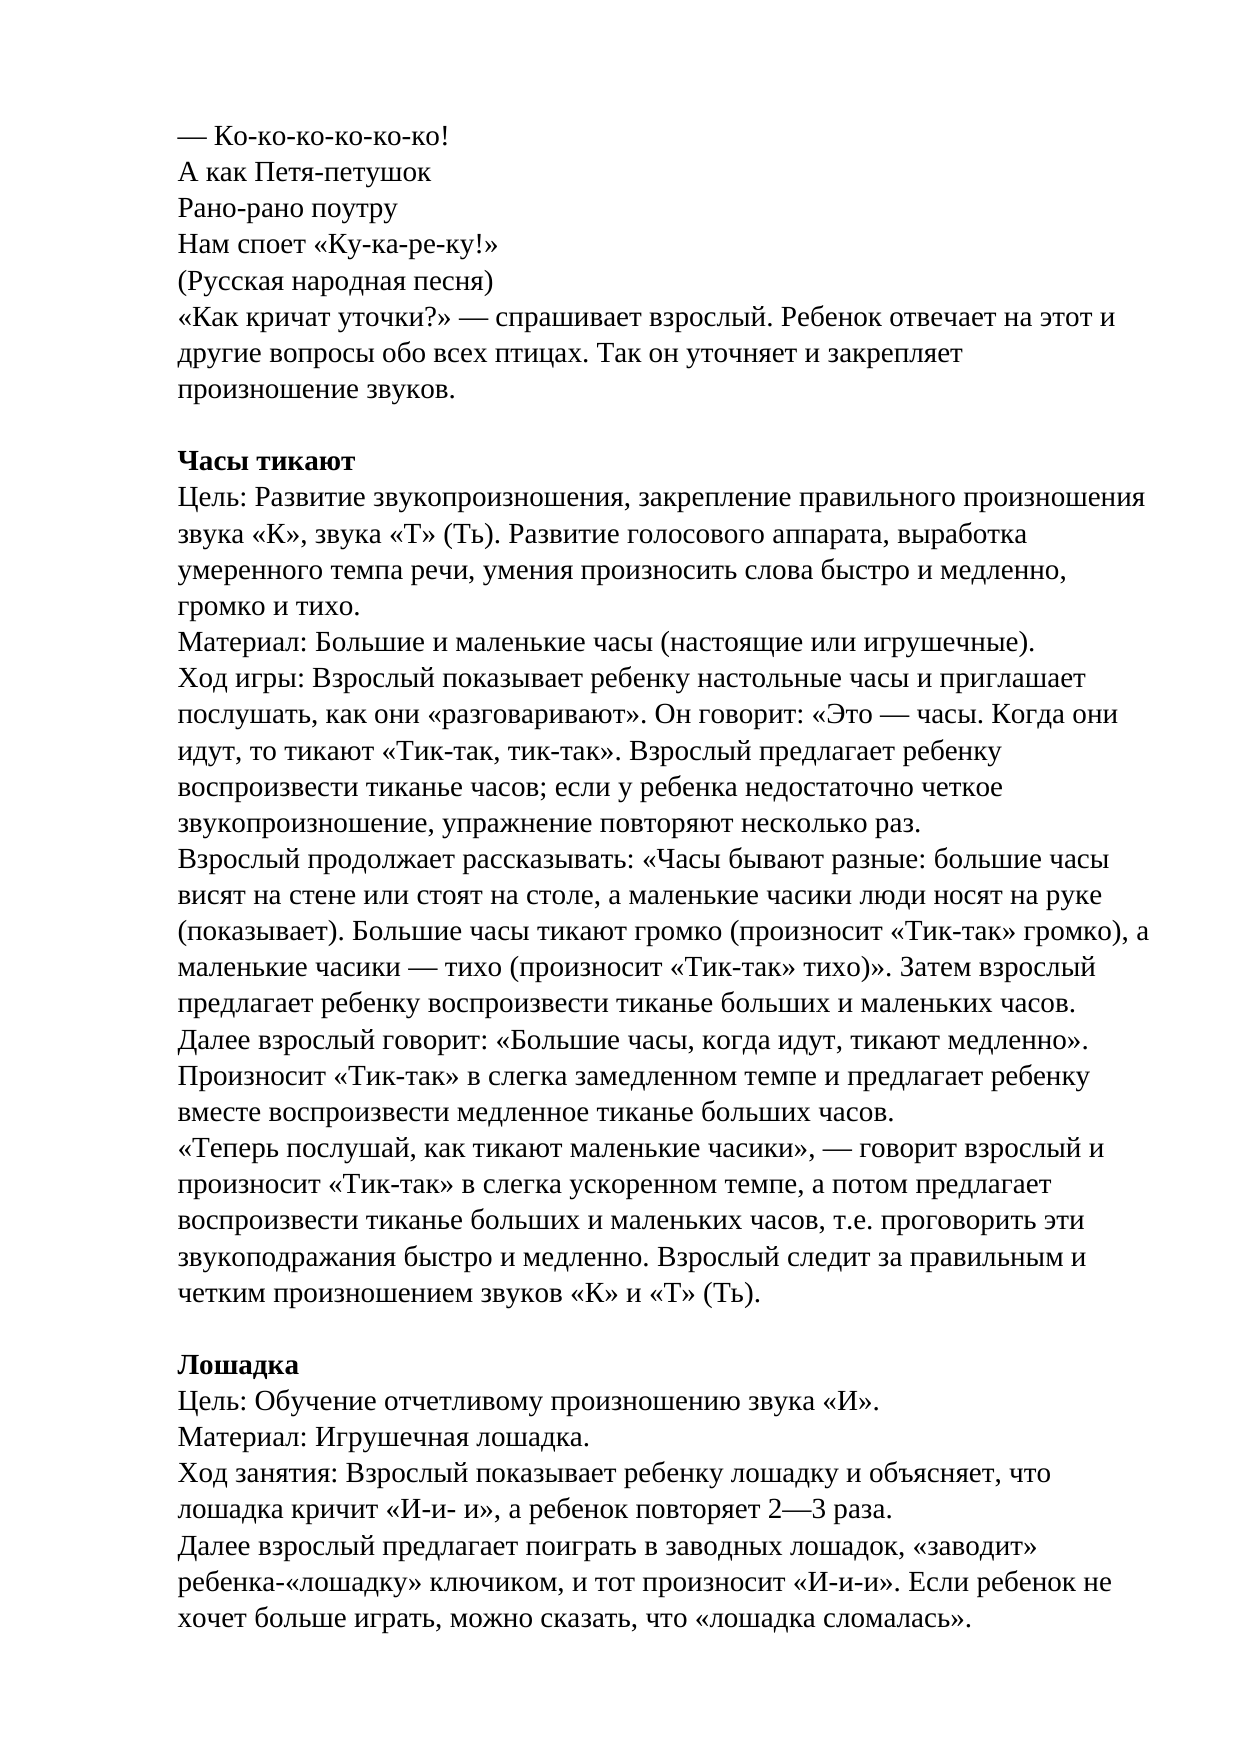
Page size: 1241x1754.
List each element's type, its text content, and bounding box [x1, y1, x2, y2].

text (Русская народная песня) [177, 263, 1152, 296]
text Далее взрослый говорит: «Большие часы, когда идут, тикают медленно». Произносит «Тик-так» в слегка замедленном темпе и предлагает ребенку вместе воспроизвести медленное тиканье больших часов. [177, 1022, 1152, 1128]
text Часы тикают [177, 443, 1152, 477]
text Далее взрослый предлагает поиграть в заводных лошадок, «заводит» ребенка-«лошадку» ключиком, и тот произносит «И-и-и». Если ребенок не хочет больше играть, можно сказать, что «лошадка сломалась». [177, 1528, 1152, 1634]
text Рано-рано поутру [177, 190, 1152, 224]
text А как Петя-петушок [177, 154, 1152, 188]
text Материал: Большие и маленькие часы (настоящие или игрушечные). [177, 624, 1152, 658]
text — Ко-ко-ко-ко-ко-ко! [177, 118, 1152, 152]
text Ход игры: Взрослый показывает ребенку настольные часы и приглашает послушать, как они «разговаривают». Он говорит: «Это — часы. Когда они идут, то тикают «Тик-так, тик-так». Взрослый предлагает ребенку воспроизвести тиканье часов; если у ребенка недостаточно четкое звукопроизношение, упражнение повторяют несколько раз. [177, 660, 1152, 838]
text Цель: Развитие звукопроизношения, закрепление правильного произношения звука «К», звука «Т» (Ть). Развитие голосового аппарата, выработка умеренного темпа речи, умения произносить слова быстро и медленно, громко и тихо. [177, 479, 1152, 622]
text Взрослый продолжает рассказывать: «Часы бывают разные: большие часы висят на стене или стоят на столе, а маленькие часики люди носят на руке (показывает). Большие часы тикают громко (произносит «Тик-так» громко), а маленькие часики — тихо (произносит «Тик-так» тихо)». Затем взрослый предлагает ребенку воспроизвести тиканье больших и маленьких часов. [177, 841, 1152, 1019]
text Лошадка [177, 1347, 1152, 1381]
text «Как кричат уточки?» — спрашивает взрослый. Ребенок отвечает на этот и другие вопросы обо всех птицах. Так он уточняет и закрепляет произношение звуков. [177, 299, 1152, 405]
text Цель: Обучение отчетливому произношению звука «И». [177, 1383, 1152, 1417]
text Ход занятия: Взрослый показывает ребенку лошадку и объясняет, что лошадка кричит «И-и- и», а ребенок повторяет 2—3 раза. [177, 1456, 1152, 1525]
text Материал: Игрушечная лошадка. [177, 1419, 1152, 1453]
text Нам споет «Ку-ка-ре-ку!» [177, 227, 1152, 260]
text «Теперь послушай, как тикают маленькие часики», — говорит взрослый и произносит «Тик-так» в слегка ускоренном темпе, а потом предлагает воспроизвести тиканье больших и маленьких часов, т.е. проговорить эти звукоподражания быстро и медленно. Взрослый следит за правильным и четким произношением звуков «К» и «Т» (Ть). [177, 1130, 1152, 1308]
